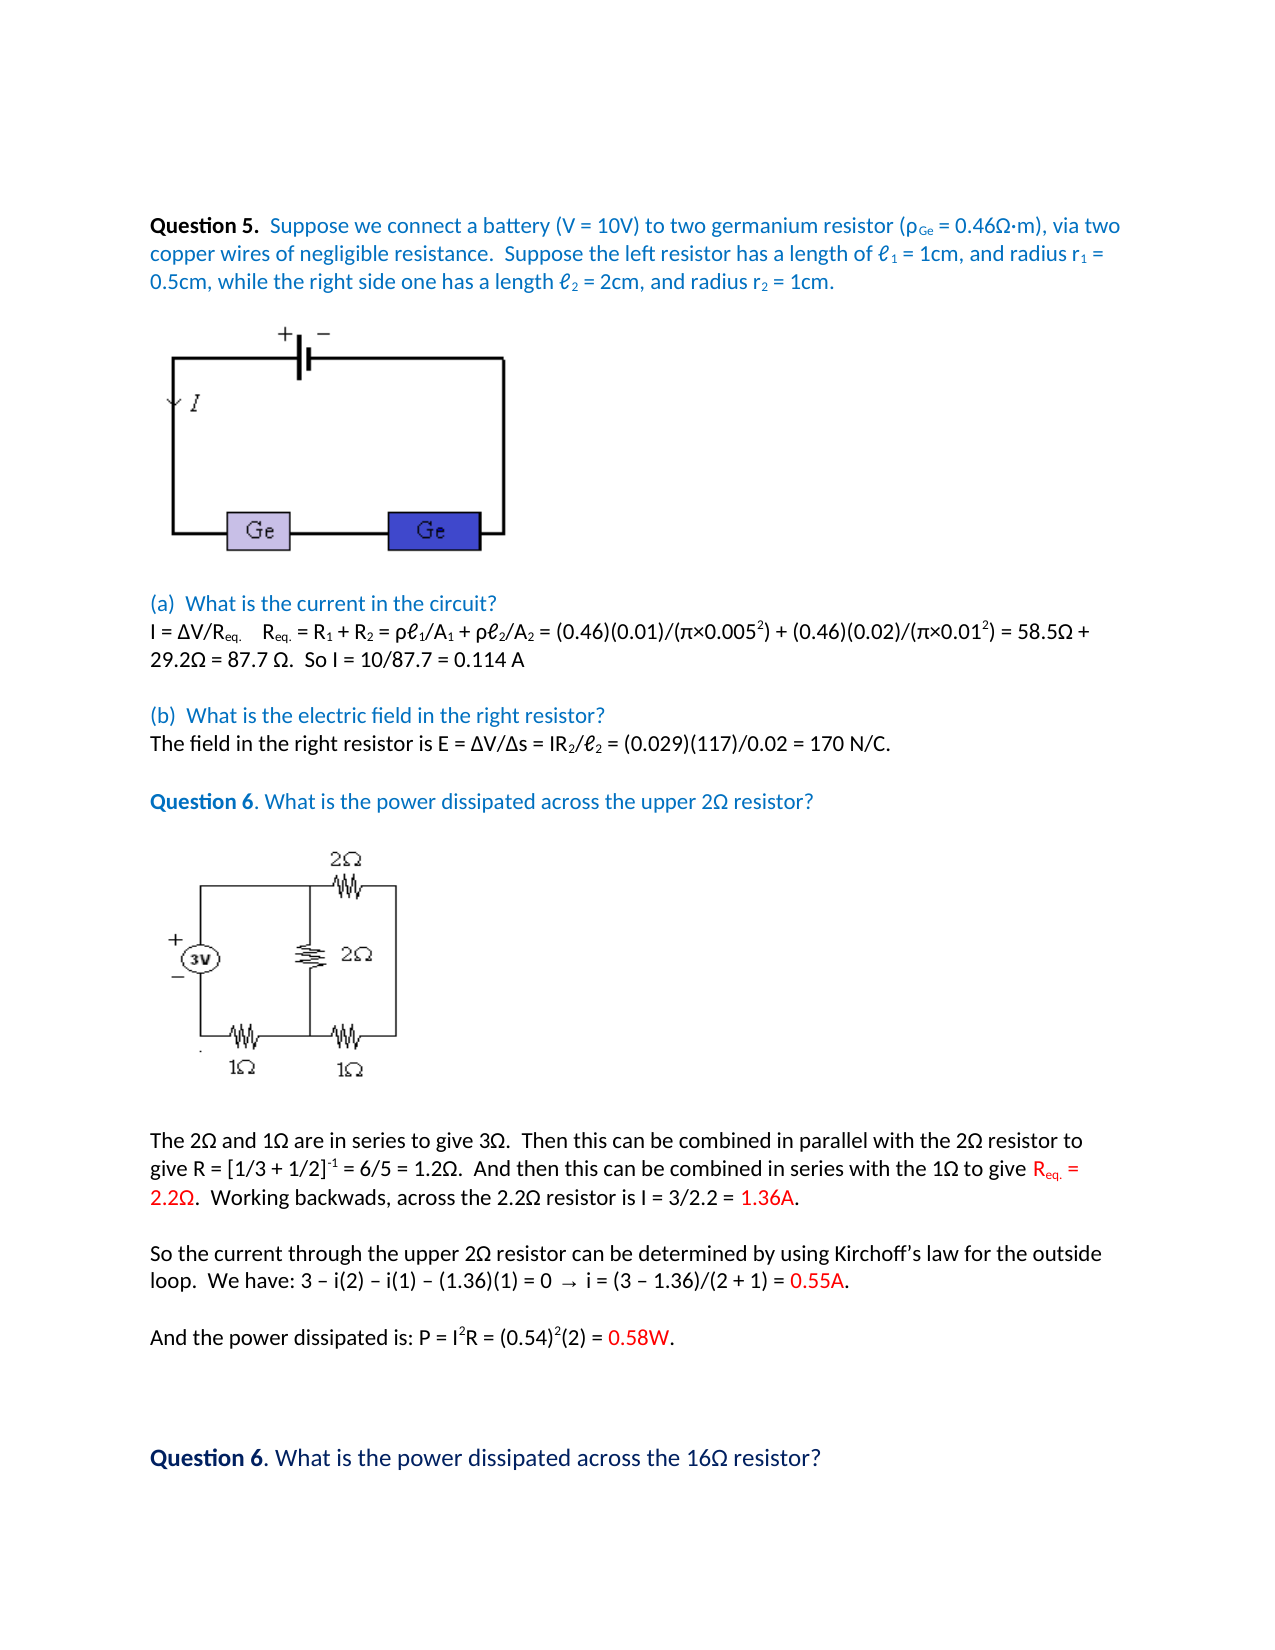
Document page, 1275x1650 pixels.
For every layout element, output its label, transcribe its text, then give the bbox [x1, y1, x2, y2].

picture [150, 323, 529, 561]
text So the current through the upper 2Ω resistor can be determined by using Kirchoff’s law for the outside loop. We have: 3 – i(2) – i(1) – (1.36)(1) = 0 → i = (3 – 1.36)/(2 + 1) = 0.55A. [150, 1239, 1125, 1295]
text Question 5. Suppose we connect a battery (V = 10V) to two germanium resistor (ρGe = 0.46Ω·m), via two copper wires of negligible resistance. Suppose the left resistor has a length of ℓ1 = 1cm, and radius r1 = 0.5cm, while the right side one has a length ℓ2 = 2cm, and radius r2 = 1cm. [150, 211, 1125, 295]
text (a) What is the current in the circuit? [150, 589, 1125, 617]
text The 2Ω and 1Ω are in series to give 3Ω. Then this can be combined in parallel with the 2Ω resistor to give R = [1/3 + 1/2]-1 = 6/5 = 1.2Ω. And then this can be combined in series with the 1Ω to give Req. = 2.2Ω. Working backwads, across the 2.2Ω resistor is I = 3/2.2 = 1.36A. [150, 1127, 1125, 1211]
text The field in the right resistor is E = ΔV/Δs = IR2/ℓ2 = (0.029)(117)/0.02 = 170 N/C. [150, 729, 1125, 757]
text (b) What is the electric field in the right resistor? [150, 701, 1125, 729]
text Question 6. What is the power dissipated across the 16Ω resistor? [150, 1442, 1125, 1473]
text I = ΔV/Req. Req. = R1 + R2 = ρℓ1/A1 + ρℓ2/A2 = (0.46)(0.01)/(π×0.0052) + (0.46)(0.02)/(π×0.012) = 58.5Ω + 29.2Ω = 87.7 Ω. So I = 10/87.7 = 0.114 A [150, 617, 1125, 673]
text Question 6. What is the power dissipated across the upper 2Ω resistor? [150, 787, 1125, 815]
picture [150, 843, 432, 1099]
text And the power dissipated is: P = I2R = (0.54)2(2) = 0.58W. [150, 1323, 1125, 1351]
